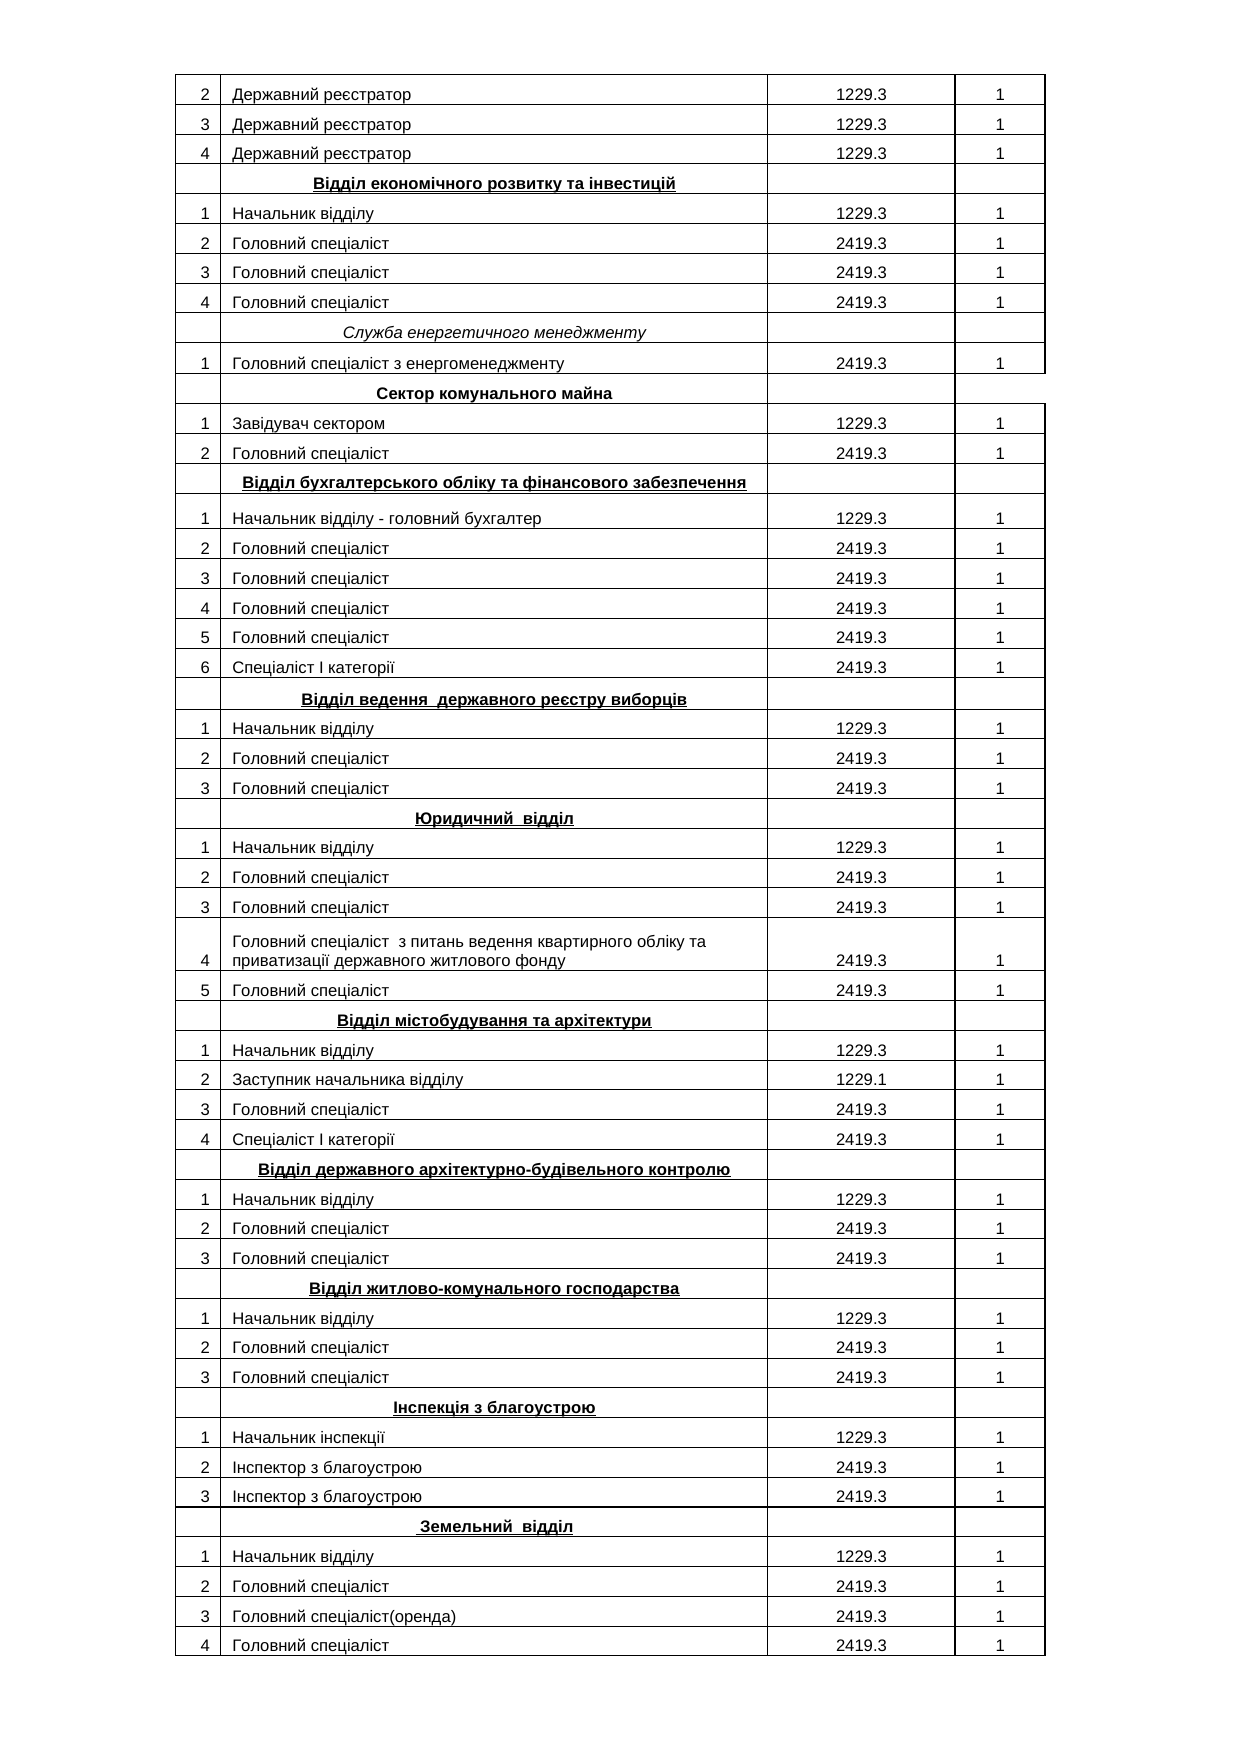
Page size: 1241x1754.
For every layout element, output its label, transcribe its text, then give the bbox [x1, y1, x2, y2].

table_cell 1 [176, 710, 220, 738]
table_cell 2419.3 [768, 971, 954, 1000]
table_cell Головний спеціаліст [221, 1359, 767, 1387]
table_cell 1 [956, 1239, 1044, 1268]
table_cell 1 [956, 494, 1044, 528]
table_cell Головний спеціаліст [221, 284, 767, 312]
table_cell Начальник відділу [221, 1299, 767, 1328]
table_cell Начальник відділу [221, 1180, 767, 1208]
table_cell 1 [956, 75, 1044, 104]
table_cell 1229.3 [768, 105, 954, 133]
table_cell Головний спеціаліст з енергоменеджменту [221, 343, 767, 373]
table_cell [956, 1269, 1044, 1298]
table_cell 2 [176, 739, 220, 768]
table_cell 1 [176, 343, 220, 373]
table_cell 1 [956, 888, 1044, 917]
table_cell [956, 313, 1044, 342]
table_cell Державний реєстратор [221, 75, 767, 104]
table_cell 2419.3 [768, 343, 954, 373]
table_cell 1 [956, 194, 1044, 223]
table_cell 3 [176, 1090, 220, 1119]
table_cell 1 [176, 1418, 220, 1447]
table_cell 1 [956, 1597, 1044, 1626]
table_cell 2419.3 [768, 434, 954, 463]
table_cell 1 [176, 1537, 220, 1566]
table_cell [176, 799, 220, 828]
table_cell Головний спеціаліст [221, 224, 767, 253]
table_cell 2419.3 [768, 859, 954, 887]
table_cell [768, 374, 954, 403]
table_cell 2419.3 [768, 1239, 954, 1268]
table_cell [956, 799, 1044, 828]
table_cell 1229.3 [768, 1299, 954, 1328]
table_cell [768, 464, 954, 492]
table_cell 1229.3 [768, 1180, 954, 1208]
table_cell [956, 678, 1044, 708]
table_cell [176, 1001, 220, 1030]
table_cell 2419.3 [768, 224, 954, 253]
table_cell 1 [956, 1567, 1044, 1596]
table_cell 2419.3 [768, 649, 954, 677]
table_cell [956, 164, 1044, 193]
table_cell Головний спеціаліст [221, 1567, 767, 1596]
table_cell 3 [176, 769, 220, 798]
table_cell 2 [176, 859, 220, 887]
table_cell 4 [176, 918, 220, 970]
table_cell 3 [176, 1597, 220, 1626]
table_cell [176, 464, 220, 492]
table_cell 3 [176, 559, 220, 588]
table_cell 2419.3 [768, 769, 954, 798]
table_cell 1229.3 [768, 194, 954, 223]
table_cell 2419.3 [768, 1627, 954, 1655]
table_cell [768, 164, 954, 193]
table_cell 1229.3 [768, 75, 954, 104]
table_cell Головний спеціаліст [221, 769, 767, 798]
table_cell 1 [956, 1418, 1044, 1447]
table_cell [768, 1001, 954, 1030]
table_cell Відділ містобудування та архітектури [221, 1001, 767, 1030]
table_cell 1 [956, 1061, 1044, 1089]
table_cell [176, 1150, 220, 1179]
table_cell [768, 1508, 954, 1536]
table_cell Головний спеціаліст [221, 1627, 767, 1655]
table_cell 6 [176, 649, 220, 677]
table_cell 1 [956, 284, 1044, 312]
table_cell 2 [176, 1567, 220, 1596]
table_cell [176, 1269, 220, 1298]
table_cell [176, 1508, 220, 1536]
table_cell [956, 374, 1045, 403]
table_cell 1 [956, 971, 1044, 1000]
table_cell 1 [956, 649, 1044, 677]
table_cell Головний спеціаліст [221, 619, 767, 647]
table_cell [176, 678, 220, 708]
table_cell 1 [956, 918, 1044, 970]
table_cell [768, 799, 954, 828]
table_cell 2419.3 [768, 1120, 954, 1149]
table_cell Відділ державного архітектурно-будівельного контролю [221, 1150, 767, 1179]
table_cell 2419.3 [768, 559, 954, 588]
table_cell Земельний відділ [221, 1508, 767, 1536]
table_cell 1 [956, 859, 1044, 887]
table_cell 2 [176, 1329, 220, 1357]
table_cell 2419.3 [768, 529, 954, 558]
table_cell Юридичний відділ [221, 799, 767, 828]
table_cell 1 [956, 1210, 1044, 1238]
table_cell [768, 1150, 954, 1179]
table_cell 2 [176, 434, 220, 463]
table_cell 1229.3 [768, 404, 954, 433]
table_cell 2 [176, 1448, 220, 1477]
table_cell 2419.3 [768, 918, 954, 970]
table_cell 1 [956, 739, 1044, 768]
table_cell Відділ ведення державного реєстру виборців [221, 678, 767, 708]
table_cell 2419.3 [768, 1567, 954, 1596]
table_cell 1 [956, 224, 1044, 253]
table_cell 3 [176, 105, 220, 133]
table_cell Головний спеціаліст [221, 434, 767, 463]
table_cell 1 [956, 1120, 1044, 1149]
table_cell Відділ житлово-комунального господарства [221, 1269, 767, 1298]
table_cell 1 [956, 829, 1044, 857]
table_cell 1 [176, 494, 220, 528]
table_cell 2419.3 [768, 254, 954, 282]
table_cell Начальник відділу [221, 1031, 767, 1059]
table_cell Інспектор з благоустрою [221, 1478, 767, 1506]
table_cell Служба енергетичного менеджменту [221, 313, 767, 342]
table_cell 3 [176, 1478, 220, 1506]
table_cell 2 [176, 1210, 220, 1238]
table_cell 2 [176, 224, 220, 253]
table_cell [956, 1508, 1044, 1536]
table_cell Головний спеціаліст з питань ведення квартирного обліку та приватизації державного житлового фонду [221, 918, 767, 970]
table_cell 1 [176, 1299, 220, 1328]
table_cell 1 [956, 1359, 1044, 1387]
table_cell 3 [176, 1239, 220, 1268]
table_cell [768, 313, 954, 342]
table_cell 1229.3 [768, 1537, 954, 1566]
table_cell 2419.3 [768, 1478, 954, 1506]
table_cell 1 [956, 589, 1044, 618]
table_cell Головний спеціаліст [221, 559, 767, 588]
table_cell [956, 464, 1044, 492]
table_cell Головний спеціаліст [221, 971, 767, 1000]
table_cell 1 [956, 1180, 1044, 1208]
table_cell Начальник відділу [221, 710, 767, 738]
table_cell 1 [956, 1329, 1044, 1357]
table_cell 1 [956, 1299, 1044, 1328]
table_cell 2419.3 [768, 1329, 954, 1357]
table_cell Головний спеціаліст [221, 1210, 767, 1238]
table_cell 1 [956, 135, 1044, 163]
table_cell Відділ економічного розвитку та інвестицій [221, 164, 767, 193]
table_cell [768, 1388, 954, 1417]
table_cell [176, 313, 220, 342]
table_cell Спеціаліст І категорії [221, 649, 767, 677]
table_cell 2419.3 [768, 284, 954, 312]
table_cell 2419.3 [768, 589, 954, 618]
table_cell 1 [956, 105, 1044, 133]
table_cell [768, 1269, 954, 1298]
table_cell Інспекція з благоустрою [221, 1388, 767, 1417]
table_cell 2419.3 [768, 888, 954, 917]
table_cell 1 [956, 1537, 1044, 1566]
table_cell 2419.3 [768, 1448, 954, 1477]
table_cell Начальник відділу [221, 194, 767, 223]
table_cell 1 [956, 1478, 1044, 1506]
table_cell 1 [176, 829, 220, 857]
table_cell 1 [956, 1627, 1044, 1655]
table_cell 1 [956, 434, 1044, 463]
table_cell [176, 164, 220, 193]
table_cell 2419.3 [768, 1597, 954, 1626]
table_cell Головний спеціаліст [221, 739, 767, 768]
table_cell Відділ бухгалтерського обліку та фінансового забезпечення [221, 464, 767, 492]
table_cell 4 [176, 589, 220, 618]
table_cell 1 [956, 619, 1044, 647]
table_cell Головний спеціаліст [221, 1239, 767, 1268]
table_cell Головний спеціаліст(оренда) [221, 1597, 767, 1626]
table_cell 1229.3 [768, 829, 954, 857]
table_cell 2 [176, 1061, 220, 1089]
table_cell 1 [956, 1031, 1044, 1059]
table_cell Головний спеціаліст [221, 589, 767, 618]
table_cell [956, 1388, 1044, 1417]
table_cell 2 [176, 75, 220, 104]
table_cell 2 [176, 529, 220, 558]
table_cell Заступник начальника відділу [221, 1061, 767, 1089]
table_cell 5 [176, 619, 220, 647]
table_cell Державний реєстратор [221, 135, 767, 163]
table_cell 1229.3 [768, 135, 954, 163]
table_cell 4 [176, 1627, 220, 1655]
table_cell 1229.3 [768, 1418, 954, 1447]
table_cell Державний реєстратор [221, 105, 767, 133]
table_cell Інспектор з благоустрою [221, 1448, 767, 1477]
table_cell 3 [176, 1359, 220, 1387]
table_cell Начальник інспекції [221, 1418, 767, 1447]
table_cell [176, 1388, 220, 1417]
table_cell 3 [176, 888, 220, 917]
table_cell Начальник відділу - головний бухгалтер [221, 494, 767, 528]
table_cell Головний спеціаліст [221, 1090, 767, 1119]
table_cell 1 [176, 1180, 220, 1208]
table_cell Головний спеціаліст [221, 529, 767, 558]
table_cell [768, 678, 954, 708]
table_cell 1 [956, 404, 1044, 433]
table_cell 1 [956, 559, 1044, 588]
table_cell 1229.1 [768, 1061, 954, 1089]
table_cell [176, 374, 220, 403]
table_cell 1 [956, 254, 1044, 282]
table_cell Головний спеціаліст [221, 888, 767, 917]
table_cell Сектор комунального майна [221, 374, 767, 403]
table_cell 1 [956, 343, 1044, 373]
table_cell 3 [176, 254, 220, 282]
table_cell 1 [176, 1031, 220, 1059]
table_cell 1 [176, 194, 220, 223]
table_cell 1229.3 [768, 710, 954, 738]
table_cell 2419.3 [768, 1210, 954, 1238]
table_cell Головний спеціаліст [221, 859, 767, 887]
table_cell 1 [176, 404, 220, 433]
table_cell Начальник відділу [221, 1537, 767, 1566]
table_cell Спеціаліст І категорії [221, 1120, 767, 1149]
table_cell 1 [956, 1448, 1044, 1477]
table_cell 1 [956, 769, 1044, 798]
table_cell 2419.3 [768, 1090, 954, 1119]
table_cell 1229.3 [768, 494, 954, 528]
table_cell Головний спеціаліст [221, 1329, 767, 1357]
table_cell 4 [176, 135, 220, 163]
table_cell Головний спеціаліст [221, 254, 767, 282]
table_cell 2419.3 [768, 1359, 954, 1387]
table_cell 1229.3 [768, 1031, 954, 1059]
table_cell 1 [956, 1090, 1044, 1119]
table_cell 1 [956, 529, 1044, 558]
table_cell [956, 1150, 1044, 1179]
table_cell 2419.3 [768, 739, 954, 768]
table_cell 4 [176, 1120, 220, 1149]
table_cell [956, 1001, 1044, 1030]
table_cell 2419.3 [768, 619, 954, 647]
table_cell 4 [176, 284, 220, 312]
table_cell 1 [956, 710, 1044, 738]
table_cell Завідувач сектором [221, 404, 767, 433]
table_cell 5 [176, 971, 220, 1000]
table_cell Начальник відділу [221, 829, 767, 857]
